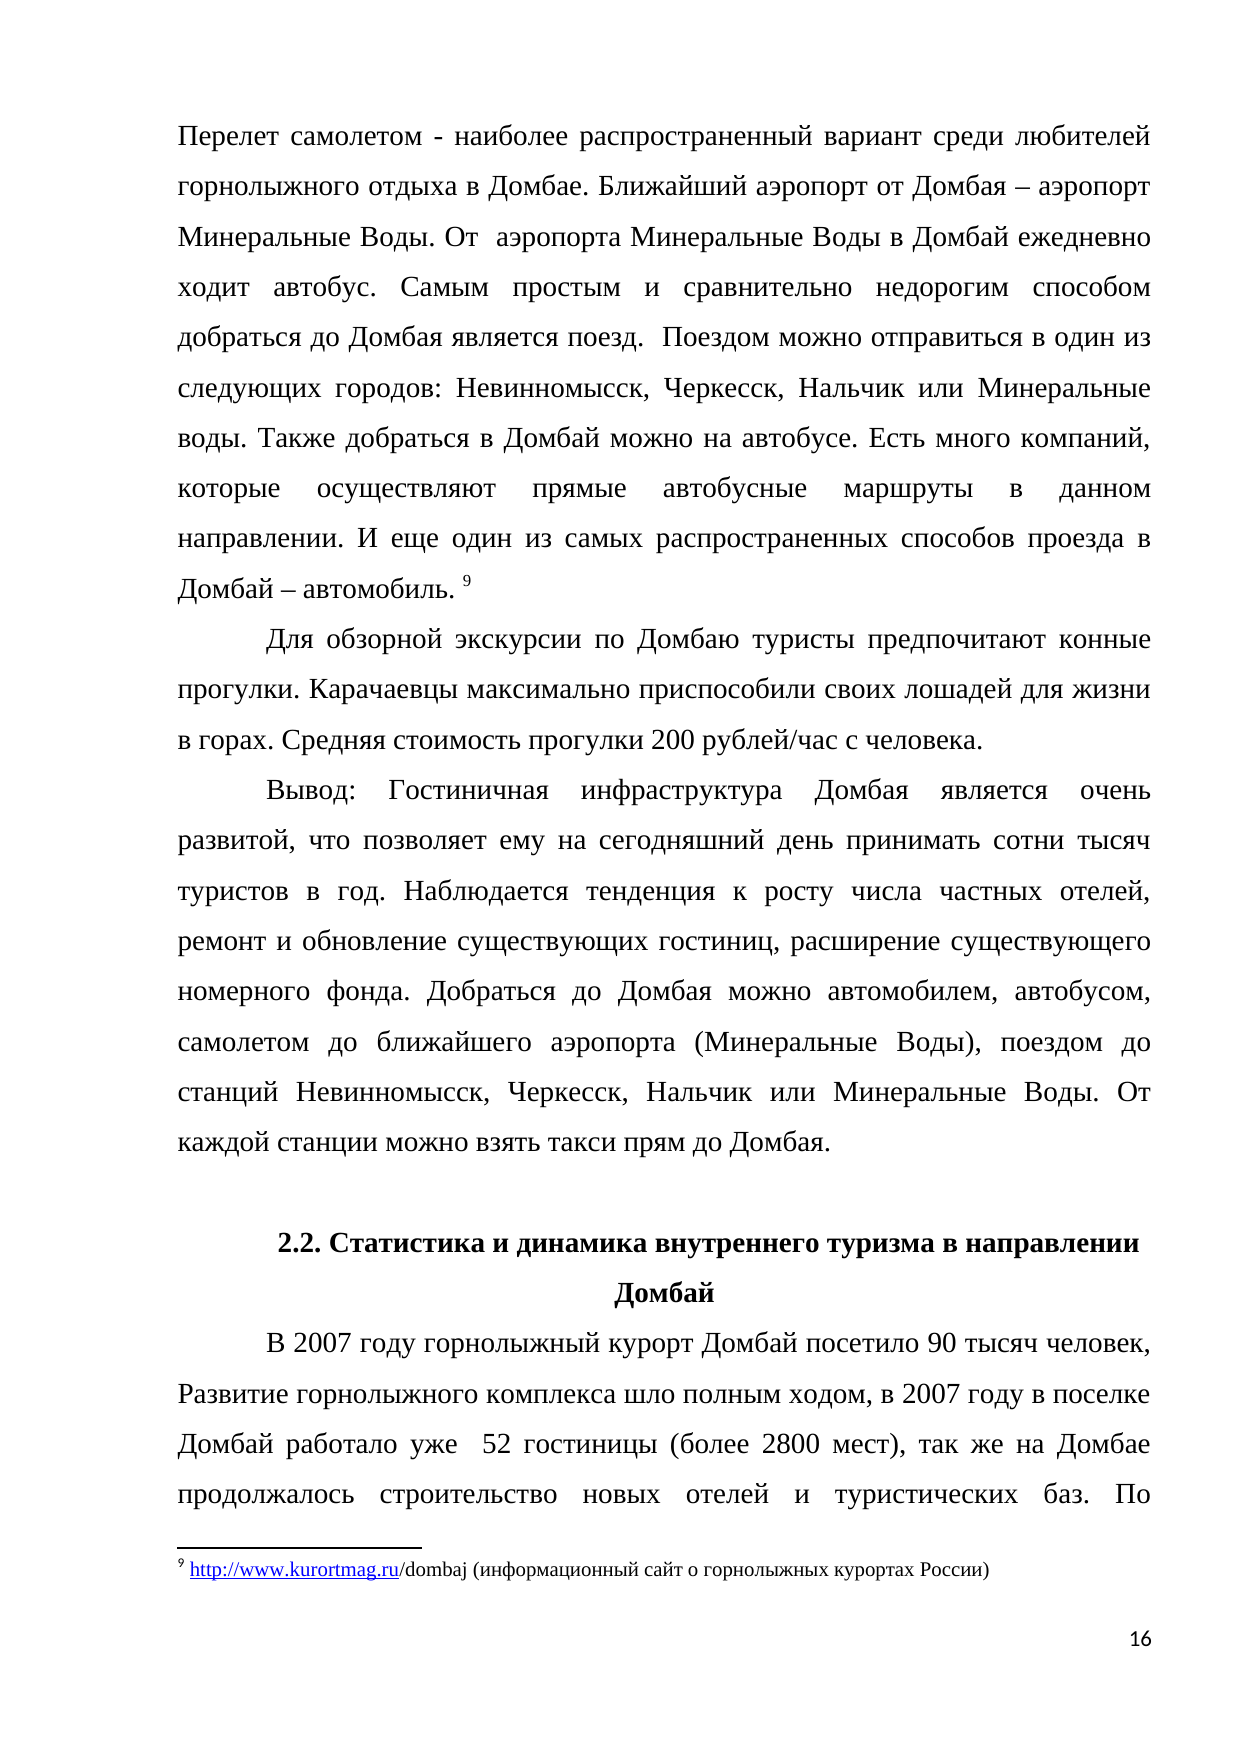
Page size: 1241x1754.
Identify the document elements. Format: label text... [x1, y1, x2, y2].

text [177, 1326, 1152, 1510]
text 2.2. Статистика и динамика внутреннего туризма в направлении Домбай [177, 1225, 1152, 1309]
text Для обзорной экскурсии по Домбаю туристы предпочитают конные прогулки. Карачаевцы максимально приспособили своих лошадей для жизни в горах. Средняя стоимость прогулки 200 рублей/час с человека. [177, 621, 1152, 755]
text Вывод: Гостиничная инфраструктура Домбая является очень развитой, что позволяет ему на сегодняшний день принимать сотни тысяч туристов в год. Наблюдается тенденция к росту числа частных отелей, ремонт и обновление существующих гостиниц, расширение существующего номерного фонда. Добраться до Домбая можно автомобилем, автобусом, самолетом до ближайшего аэропорта (Минеральные Воды), поездом до станций Невинномысск, Черкесск, Нальчик или Минеральные Воды. От каждой станции можно взять такси прям до Домбая. [177, 772, 1152, 1158]
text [177, 118, 1152, 604]
